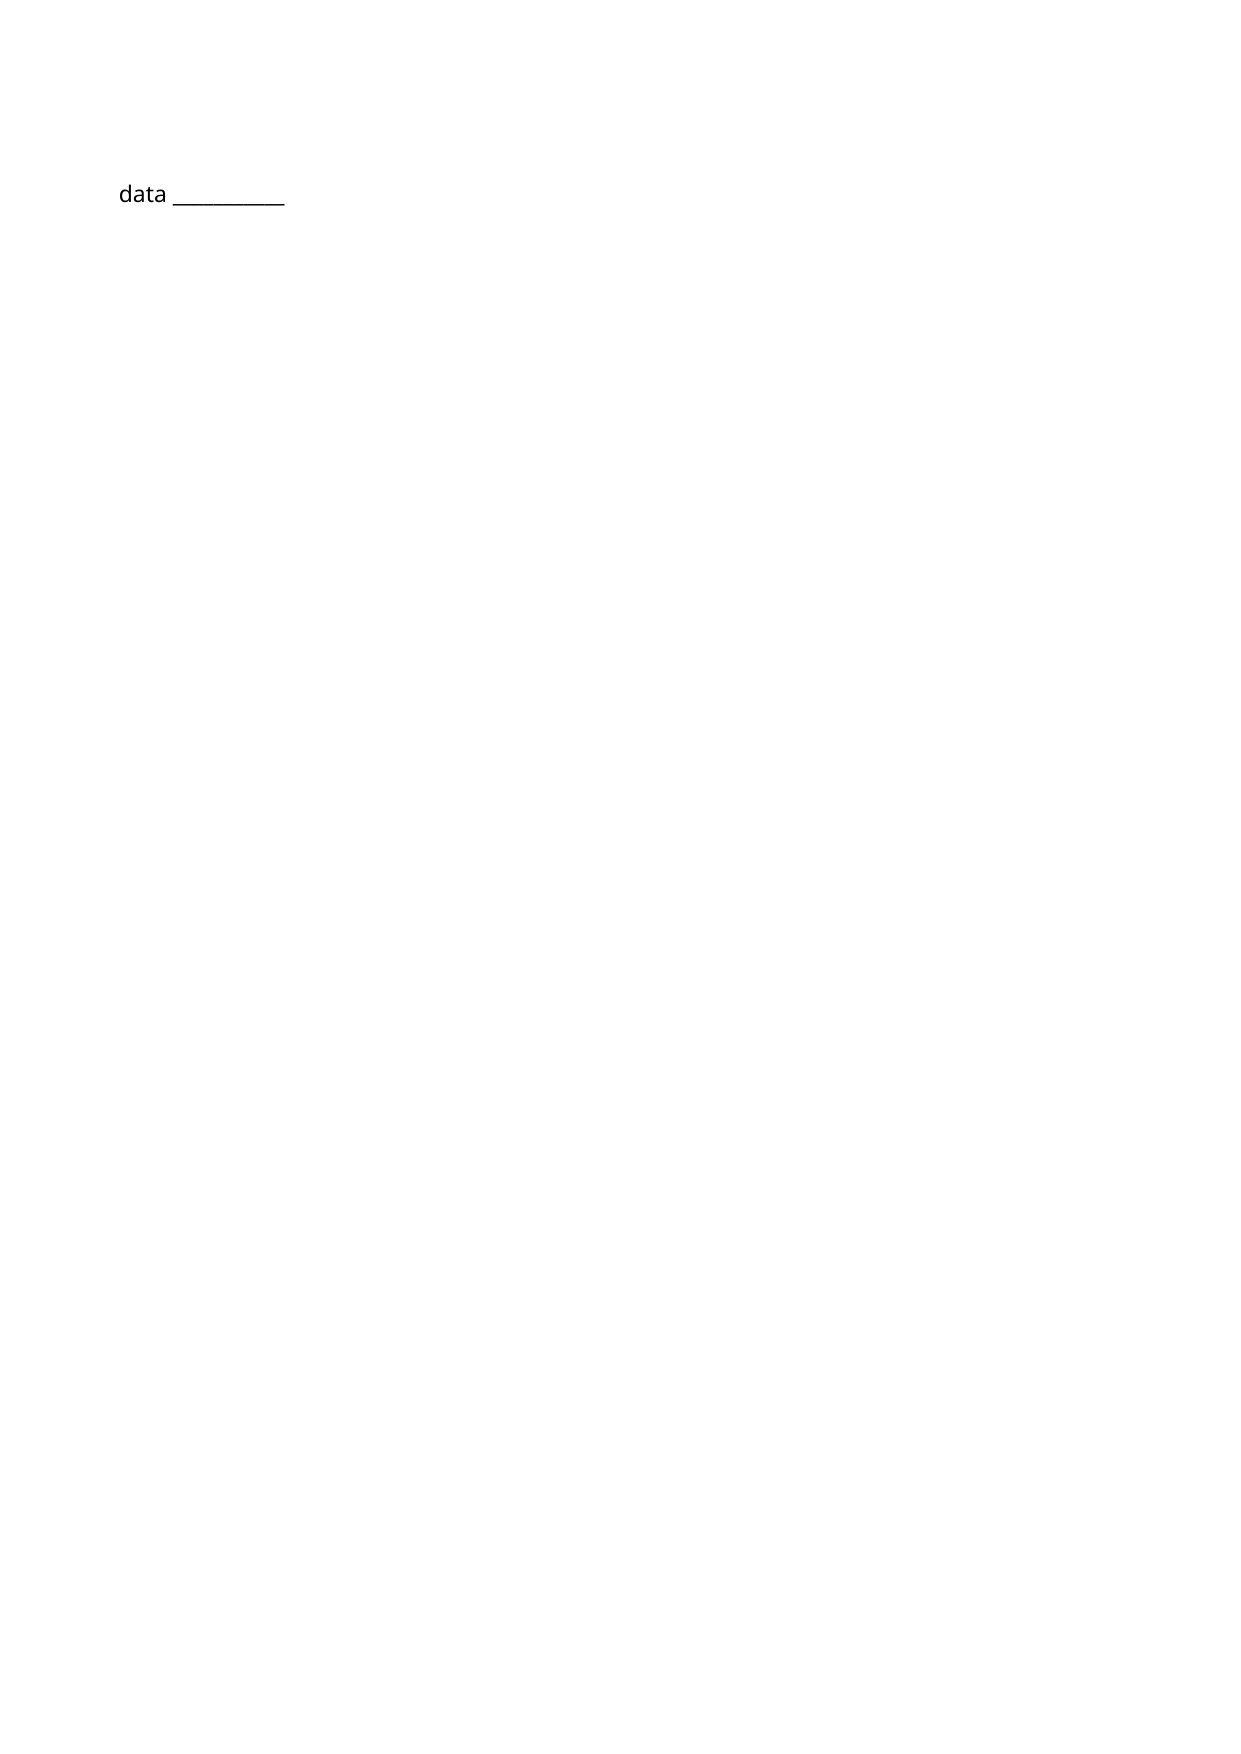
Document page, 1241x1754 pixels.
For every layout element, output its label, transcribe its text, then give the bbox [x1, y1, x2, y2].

text data ___________ [119, 178, 1123, 209]
